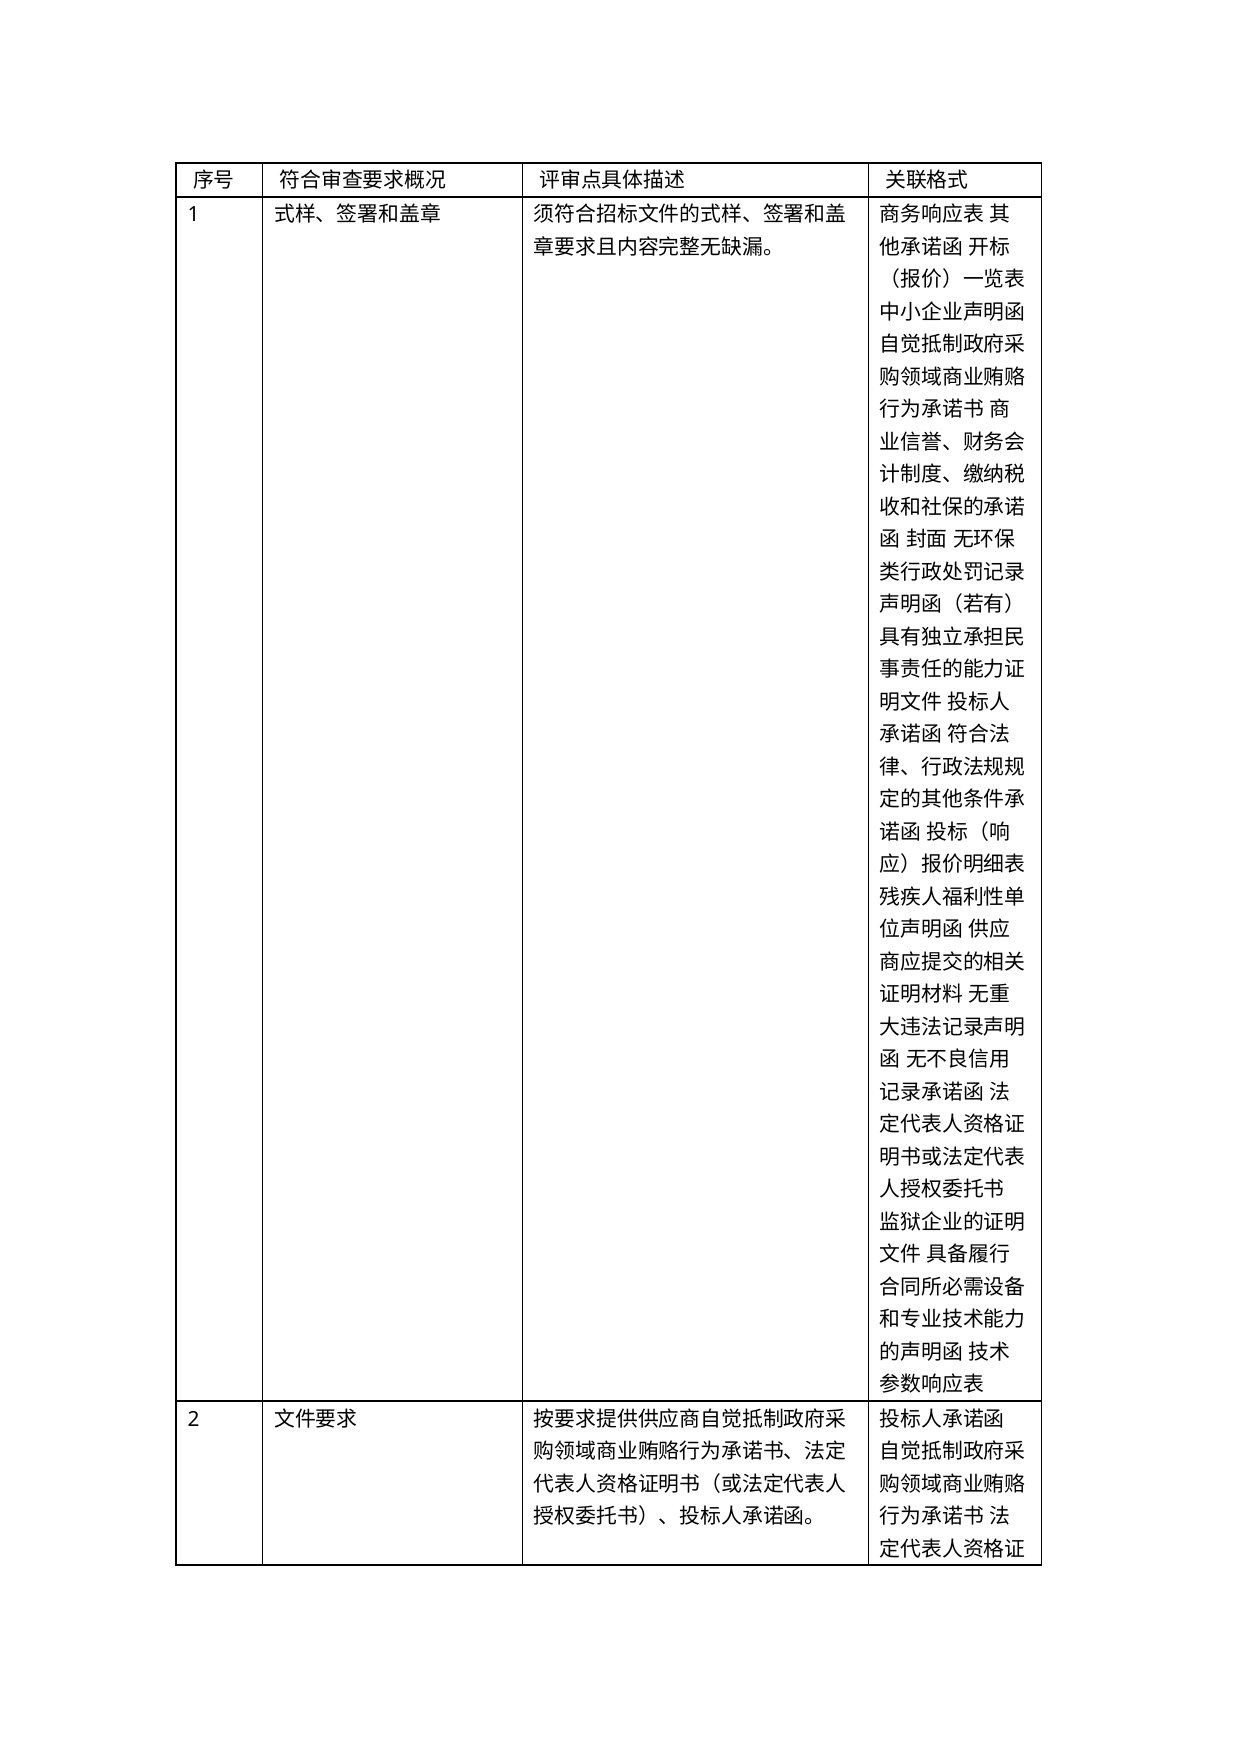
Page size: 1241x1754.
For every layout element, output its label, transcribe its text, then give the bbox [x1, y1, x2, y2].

table_header 评审点具体描述 [523, 164, 868, 196]
table_header 序号 [177, 164, 262, 196]
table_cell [869, 1402, 1041, 1564]
table_cell 式样、签署和盖章 [263, 198, 522, 1400]
table_cell 1 [177, 198, 262, 1400]
table_header 关联格式 [869, 164, 1041, 196]
table_header 符合审查要求概况 [263, 164, 522, 196]
table_cell 商务响应表 其他承诺函 开标（报价）一览表 中小企业声明函 自觉抵制政府采购领域商业贿赂行为承诺书 商业信誉、财务会计制度、缴纳税收和社保的承诺函 封面 无环保类行政处罚记录声明函（若有） 具有独立承担民事责任的能力证明文件 投标人承诺函 符合法律、行政法规规定的其他条件承诺函 投标（响应）报价明细表 残疾人福利性单位声明函 供应商应提交的相关证明材料 无重大违法记录声明函 无不良信用记录承诺函 法定代表人资格证明书或法定代表人授权委托书 监狱企业的证明文件 具备履行合同所必需设备和专业技术能力的声明函 技术参数响应表 [869, 198, 1041, 1400]
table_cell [523, 1402, 868, 1564]
table_cell 文件要求 [263, 1402, 522, 1564]
table_cell 须符合招标文件的式样、签署和盖章要求且内容完整无缺漏。 [523, 198, 868, 1400]
table_cell 2 [177, 1402, 262, 1564]
